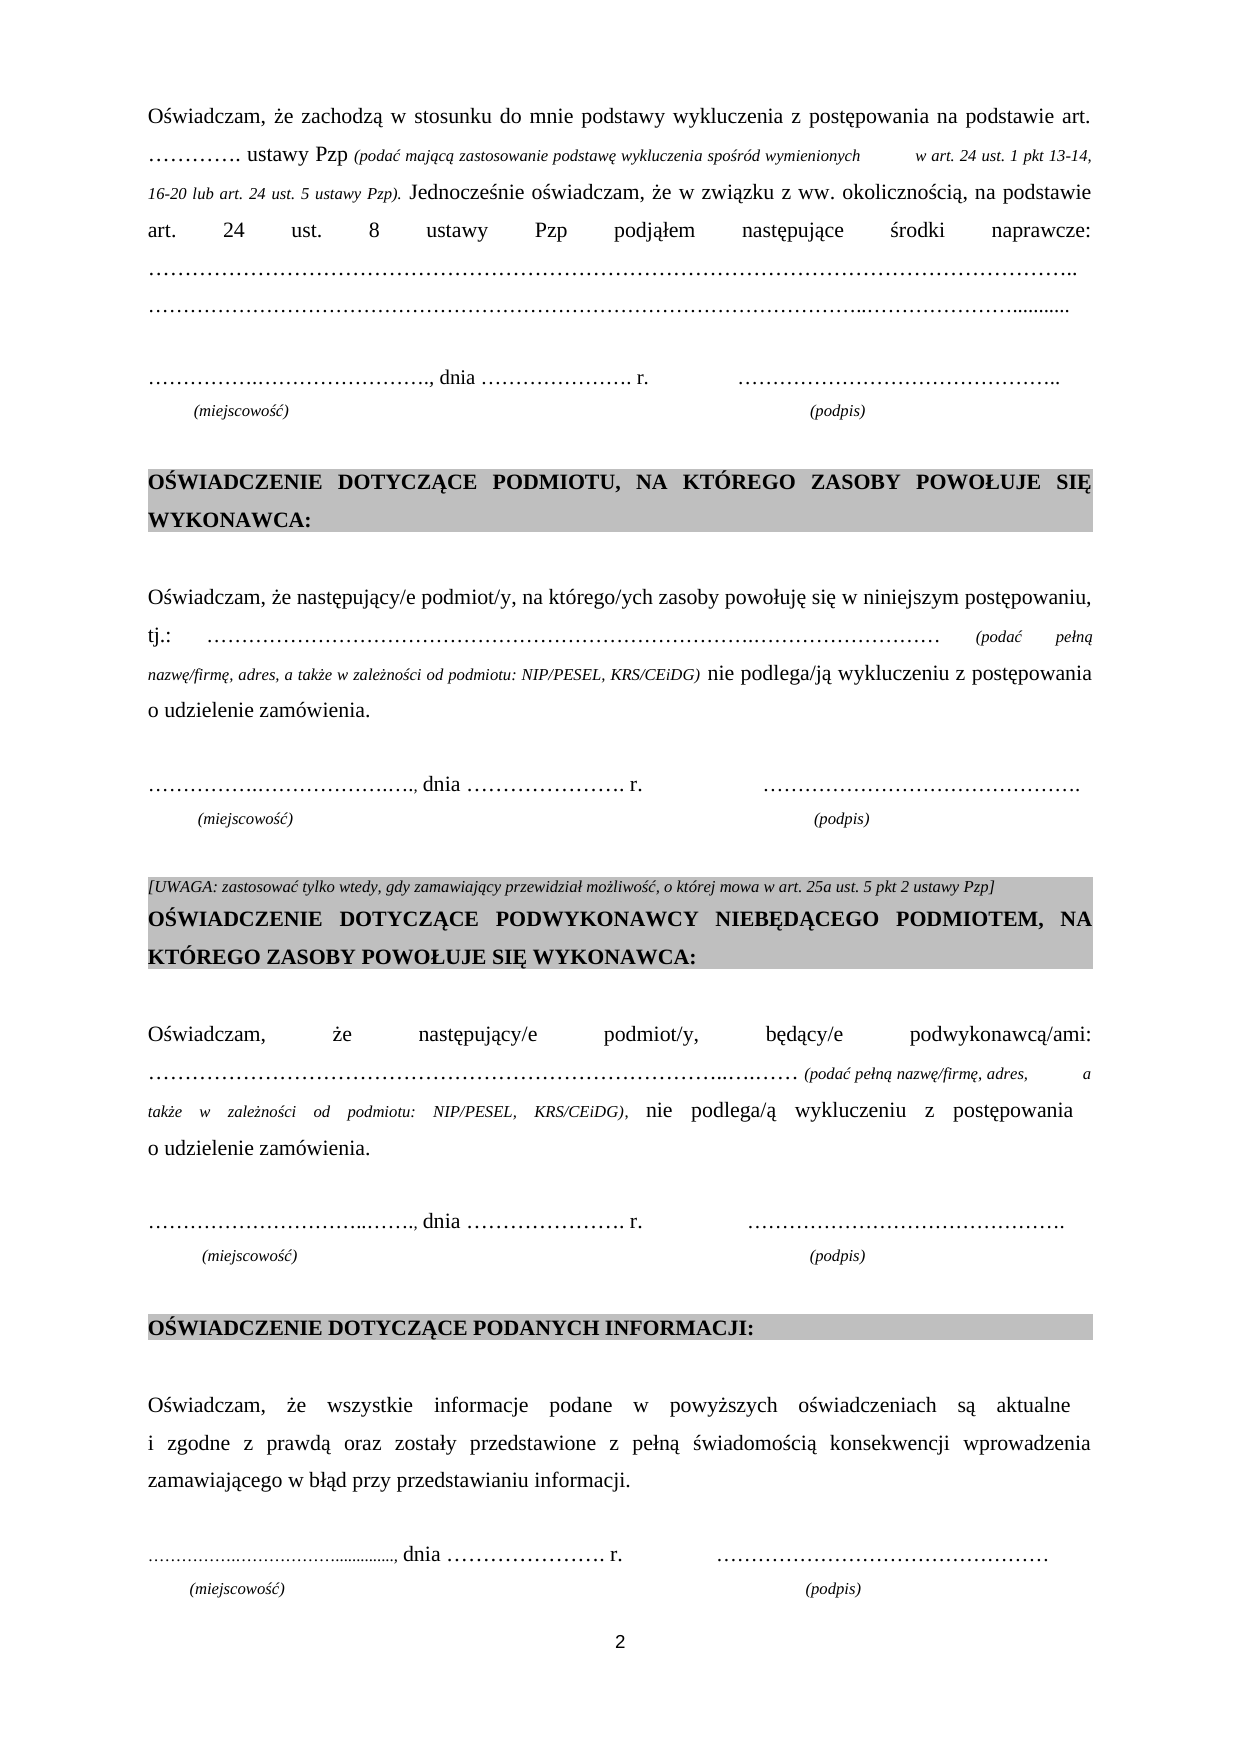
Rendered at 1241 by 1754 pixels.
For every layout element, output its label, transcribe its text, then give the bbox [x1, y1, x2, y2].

text …………….……………….............., dnia …………………. r. ………………………………………… [148, 1541, 1093, 1566]
text …………………………..……., dnia …………………. r. ………………………………………. [148, 1208, 1093, 1234]
text (miejscowość) (podpis) [148, 401, 1093, 420]
text (miejscowość) (podpis) [148, 1579, 1093, 1598]
text Oświadczam, że wszystkie informacje podane w powyższych oświadczeniach są aktualne i zgodne z prawdą oraz zostały przedstawione z pełną świadomością konsekwencji wprowadzenia zamawiającego w błąd przy przedstawianiu informacji. [148, 1392, 1093, 1493]
text OŚWIADCZENIE DOTYCZĄCE PODMIOTU, NA KTÓREGO ZASOBY POWOŁUJE SIĘ WYKONAWCA: [148, 469, 1093, 532]
text …………….……………………., dnia …………………. r. ……………………………………….. [148, 364, 1093, 389]
text OŚWIADCZENIE DOTYCZĄCE PODWYKONAWCY NIEBĘDĄCEGO PODMIOTEM, NA KTÓREGO ZASOBY POWOŁUJE SIĘ WYKONAWCA: [148, 906, 1093, 969]
text …………………………………………………………………………………………..…………………........... [148, 292, 1093, 317]
text Oświadczam, że następujący/e podmiot/y, będący/e podwykonawcą/ami: ……………………………………………………………………..….…… (podać pełną nazwę/firmę, adres, a także w zależności od podmiotu: NIP/PESEL, KRS/CEiDG), nie podlega/ą wykluczeniu z postępowania o udzielenie zamówienia. [148, 1021, 1093, 1160]
text [UWAGA: zastosować tylko wtedy, gdy zamawiający przewidział możliwość, o której mowa w art. 25a ust. 5 pkt 2 ustawy Pzp] [148, 877, 1093, 896]
text (miejscowość) (podpis) [148, 1246, 1093, 1265]
text …………….……………….…., dnia …………………. r. ………………………………………. [148, 771, 1093, 796]
text OŚWIADCZENIE DOTYCZĄCE PODANYCH INFORMACJI: [148, 1314, 1093, 1340]
text Oświadczam, że zachodzą w stosunku do mnie podstawy wykluczenia z postępowania na podstawie art. …………. ustawy Pzp (podać mającą zastosowanie podstawę wykluczenia spośród wymienionych w art. 24 ust. 1 pkt 13-14, 16-20 lub art. 24 ust. 5 ustawy Pzp). Jednocześnie oświadczam, że w związku z ww. okolicznością, na podstawie art. 24 ust. 8 ustawy Pzp podjąłem następujące środki naprawcze: ……………………………………………………………………………………………………………….. [148, 103, 1093, 280]
text Oświadczam, że następujący/e podmiot/y, na którego/ych zasoby powołuję się w niniejszym postępowaniu, tj.: …………………………………………………………………….……………………… (podać pełną nazwę/firmę, adres, a także w zależności od podmiotu: NIP/PESEL, KRS/CEiDG) nie podlega/ją wykluczeniu z postępowania o udzielenie zamówienia. [148, 584, 1093, 723]
text (miejscowość) (podpis) [148, 809, 1093, 828]
